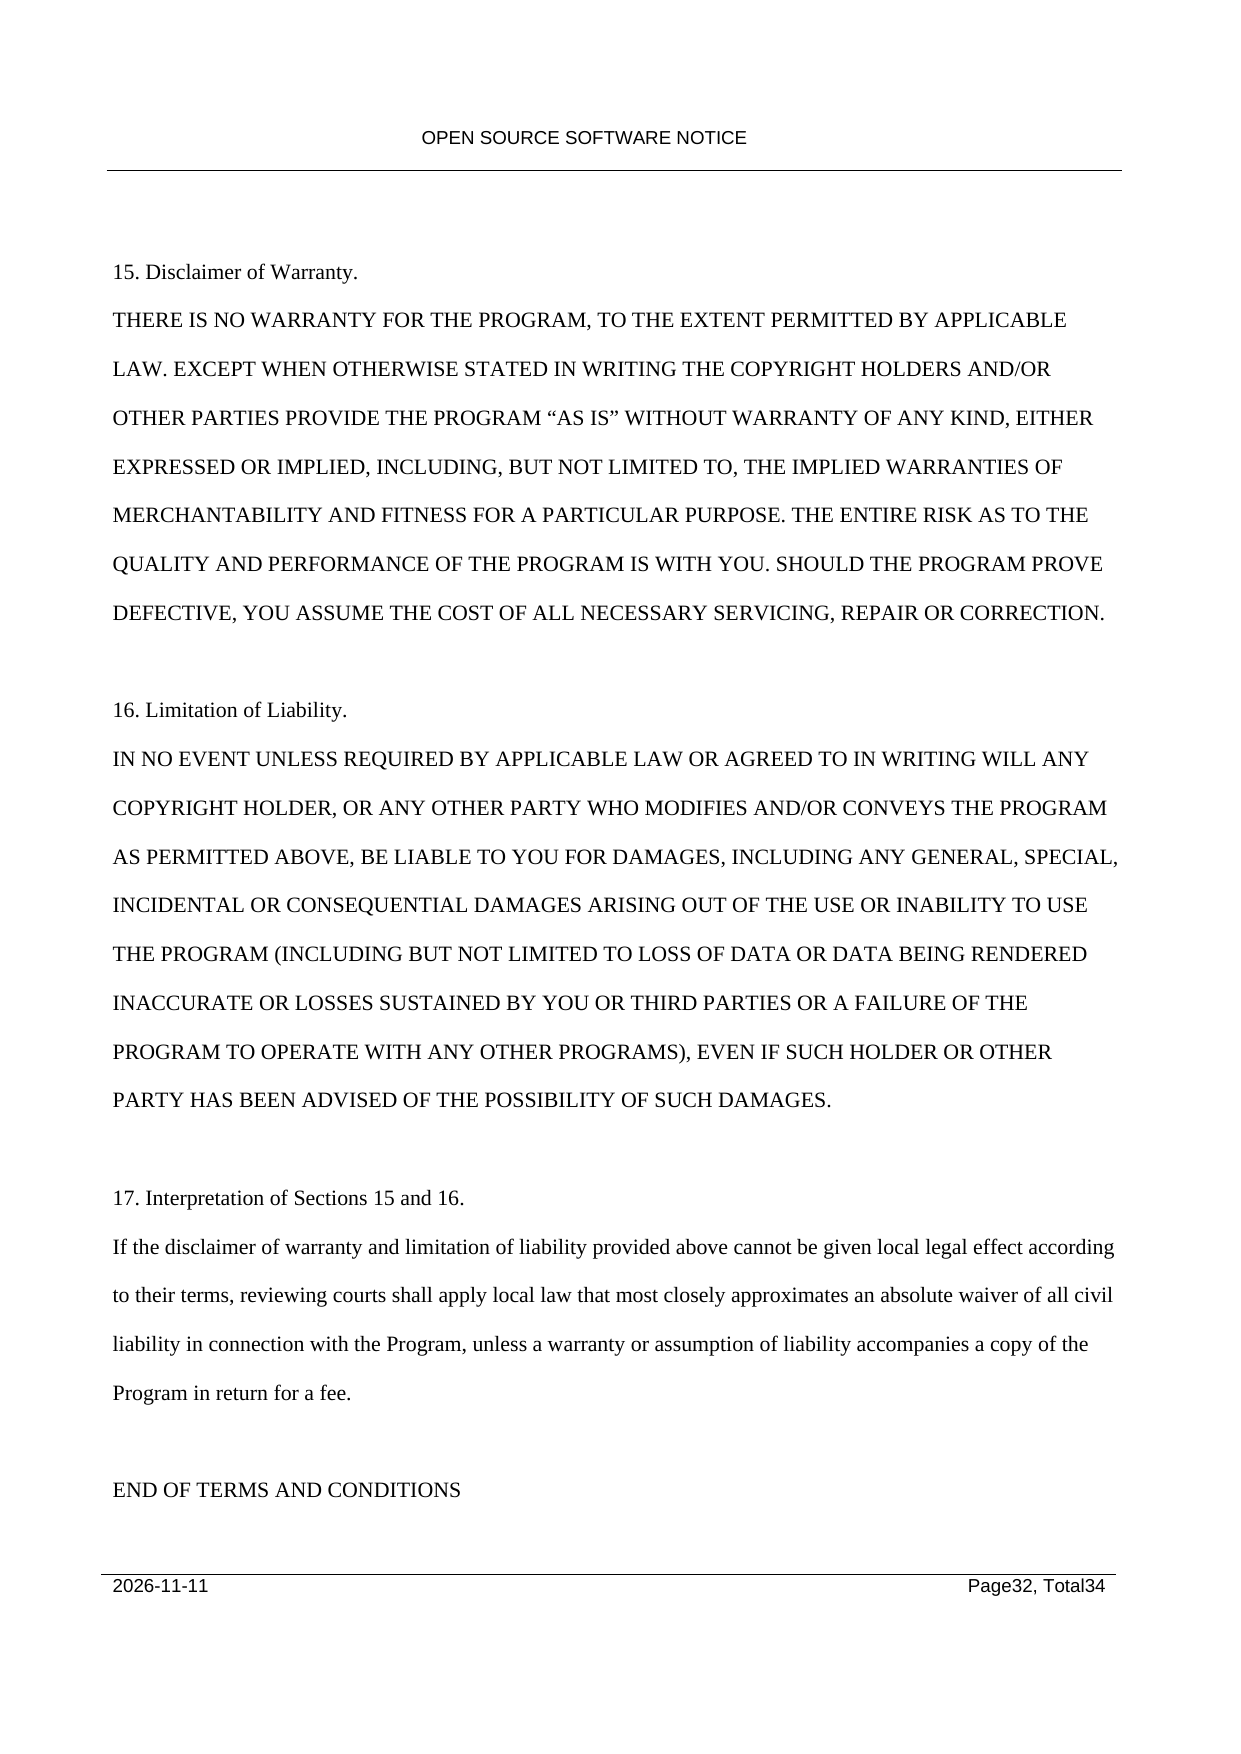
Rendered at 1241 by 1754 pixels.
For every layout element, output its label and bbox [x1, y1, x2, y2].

text [112, 206, 1128, 1506]
